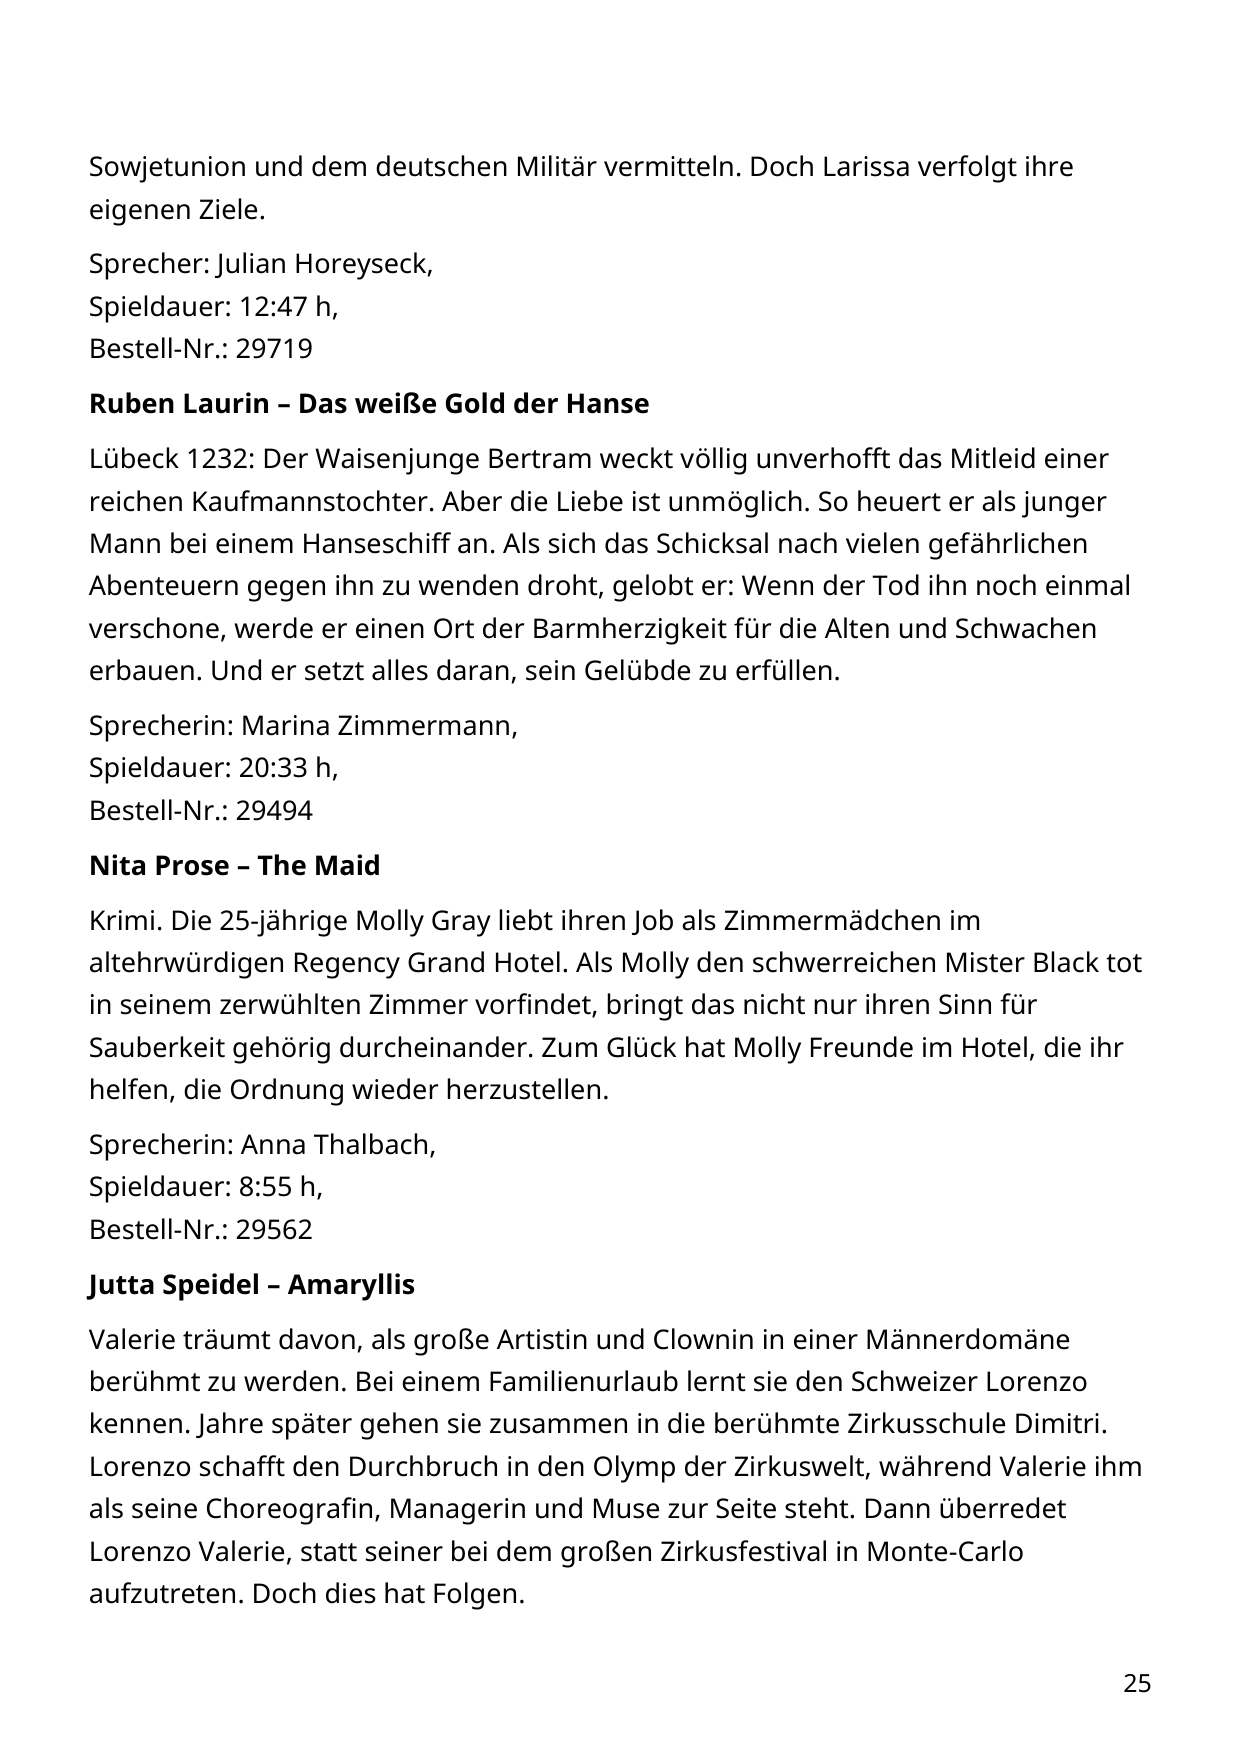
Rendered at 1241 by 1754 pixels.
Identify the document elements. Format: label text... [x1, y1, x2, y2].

text Jutta Speidel – Amaryllis [89, 1265, 1152, 1302]
text Krimi. Die 25-jährige Molly Gray liebt ihren Job als Zimmermädchen im altehrwürdigen Regency Grand Hotel. Als Molly den schwerreichen Mister Black tot in seinem zerwühlten Zimmer vorfindet, bringt das nicht nur ihren Sinn für Sauberkeit gehörig durcheinander. Zum Glück hat Molly Freunde im Hotel, die ihr helfen, die Ordnung wieder herzustellen. [89, 901, 1152, 1107]
text Nita Prose – The Maid [89, 846, 1152, 883]
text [89, 148, 1152, 227]
text Sprecher: Julian Horeyseck, Spieldauer: 12:47 h, Bestell-Nr.: 29719 [89, 245, 1152, 367]
text Lübeck 1232: Der Waisenjunge Bertram weckt völlig unverhofft das Mitleid einer reichen Kaufmannstochter. Aber die Liebe ist unmöglich. So heuert er als junger Mann bei einem Hanseschiff an. Als sich das Schicksal nach vielen gefährlichen Abenteuern gegen ihn zu wenden droht, gelobt er: Wenn der Tod ihn noch einmal verschone, werde er einen Ort der Barmherzigkeit für die Alten und Schwachen erbauen. Und er setzt alles daran, sein Gelübde zu erfüllen. [89, 439, 1152, 688]
text Sprecherin: Anna Thalbach, Spieldauer: 8:55 h, Bestell-Nr.: 29562 [89, 1126, 1152, 1247]
text Sprecherin: Marina Zimmermann, Spieldauer: 20:33 h, Bestell-Nr.: 29494 [89, 706, 1152, 828]
text Valerie träumt davon, als große Artistin und Clownin in einer Männerdomäne berühmt zu werden. Bei einem Familienurlaub lernt sie den Schweizer Lorenzo kennen. Jahre später gehen sie zusammen in die berühmte Zirkusschule Dimitri. Lorenzo schafft den Durchbruch in den Olymp der Zirkuswelt, während Valerie ihm als seine Choreografin, Managerin und Muse zur Seite steht. Dann überredet Lorenzo Valerie, statt seiner bei dem großen Zirkusfestival in Monte-Carlo aufzutreten. Doch dies hat Folgen. [89, 1320, 1152, 1611]
text Ruben Laurin – Das weiße Gold der Hanse [89, 385, 1152, 422]
